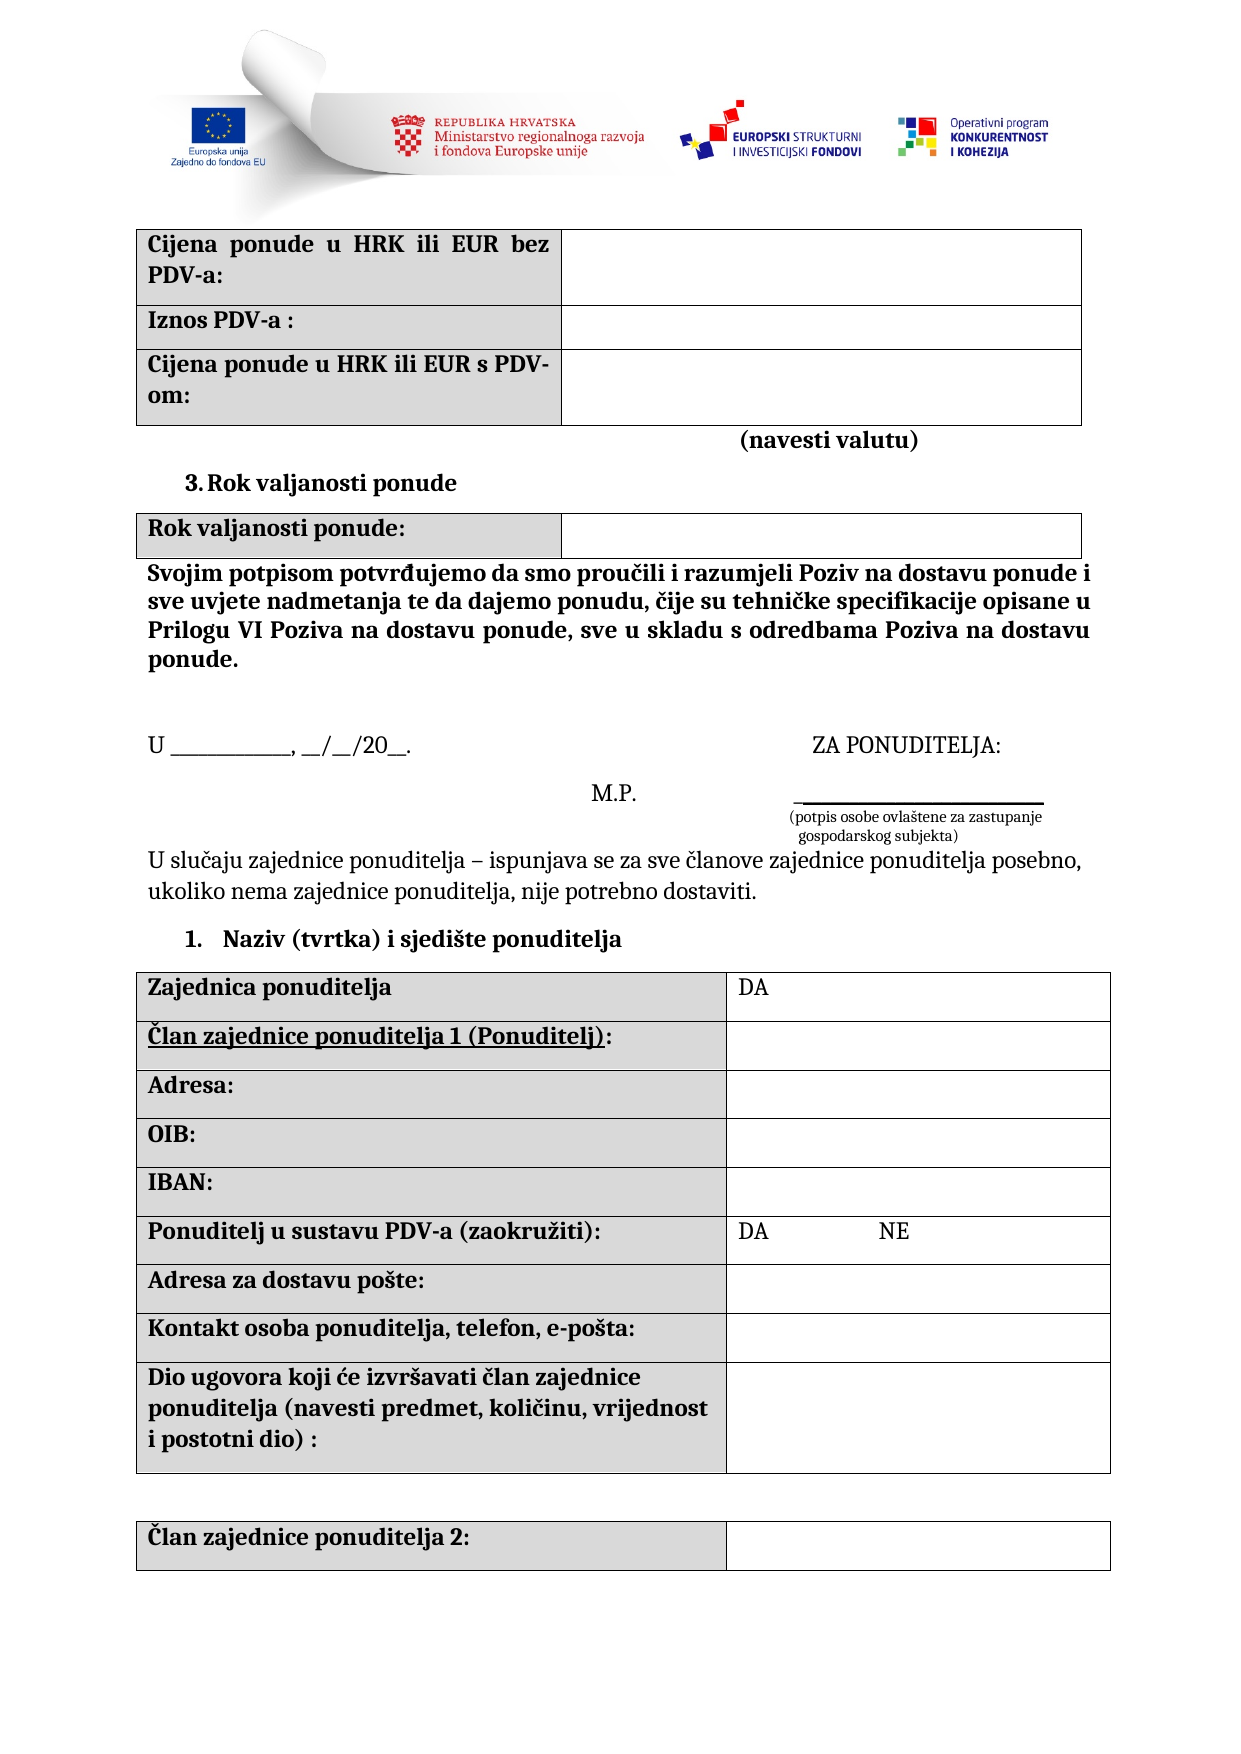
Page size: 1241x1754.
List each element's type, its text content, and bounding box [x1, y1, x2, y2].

table_header Član zajednice ponuditelja 2: [137, 1522, 726, 1570]
table_cell IBAN: [137, 1168, 726, 1216]
table_cell [727, 1119, 1110, 1167]
list Naziv (tvrtka) i sjedište ponuditelja [185, 924, 1092, 953]
table_header DA [727, 973, 1110, 1021]
text (potpis osobe ovlaštene za zastupanje [222, 807, 1092, 827]
table_header Cijena ponude u HRK ili EUR bez PDV-a: [137, 230, 561, 305]
text M.P. ___________________________ [148, 779, 1092, 807]
list Rok valjanosti ponude [185, 469, 1092, 498]
table_cell Cijena ponude u HRK ili EUR s PDV-om: [137, 350, 561, 425]
table_header [562, 230, 1081, 305]
table_cell OIB: [137, 1119, 726, 1167]
table_cell Član zajednice ponuditelja 1 (Ponuditelj): [137, 1022, 726, 1069]
table_cell [727, 1071, 1110, 1118]
text (navesti valutu) [148, 426, 1092, 454]
table_header [727, 1522, 1110, 1570]
text U slučaju zajednice ponuditelja – ispunjava se za sve članove zajednice ponuditelja posebno, ukoliko nema zajednice ponuditelja, nije potrebno dostaviti. [148, 846, 1092, 906]
table_cell [562, 306, 1081, 349]
table_cell Adresa: [137, 1071, 726, 1118]
table_cell Adresa za dostavu pošte: [137, 1265, 726, 1313]
table_header Rok valjanosti ponude: [137, 514, 561, 557]
table_cell [727, 1363, 1110, 1472]
table_cell [727, 1265, 1110, 1313]
text gospodarskog subjekta) [222, 827, 1092, 846]
table_cell [727, 1314, 1110, 1362]
table_cell DA NE [727, 1217, 1110, 1264]
table_cell [727, 1022, 1110, 1069]
table_header Zajednica ponuditelja [137, 973, 726, 1021]
table_cell [562, 350, 1081, 425]
table_cell [727, 1168, 1110, 1216]
text Svojim potpisom potvrđujemo da smo proučili i razumjeli Poziv na dostavu ponude i sve uvjete nadmetanja te da dajemo ponudu, čije su tehničke specifikacije opisane u Prilogu VI Poziva na dostavu ponude, sve u skladu s odredbama Poziva na dostavu ponude. [148, 558, 1092, 673]
table_cell Dio ugovora koji će izvršavati član zajednice ponuditelja (navesti predmet, količinu, vrijednost i postotni dio) : [137, 1363, 726, 1472]
table_header [562, 514, 1081, 557]
table_cell Ponuditelj u sustavu PDV-a (zaokružiti): [137, 1217, 726, 1264]
table_cell Iznos PDV-a : [137, 306, 561, 349]
text U _____________, __/__/20__. ZA PONUDITELJA: [148, 731, 1092, 760]
picture [147, 29, 1093, 230]
table_cell Kontakt osoba ponuditelja, telefon, e-pošta: [137, 1314, 726, 1362]
